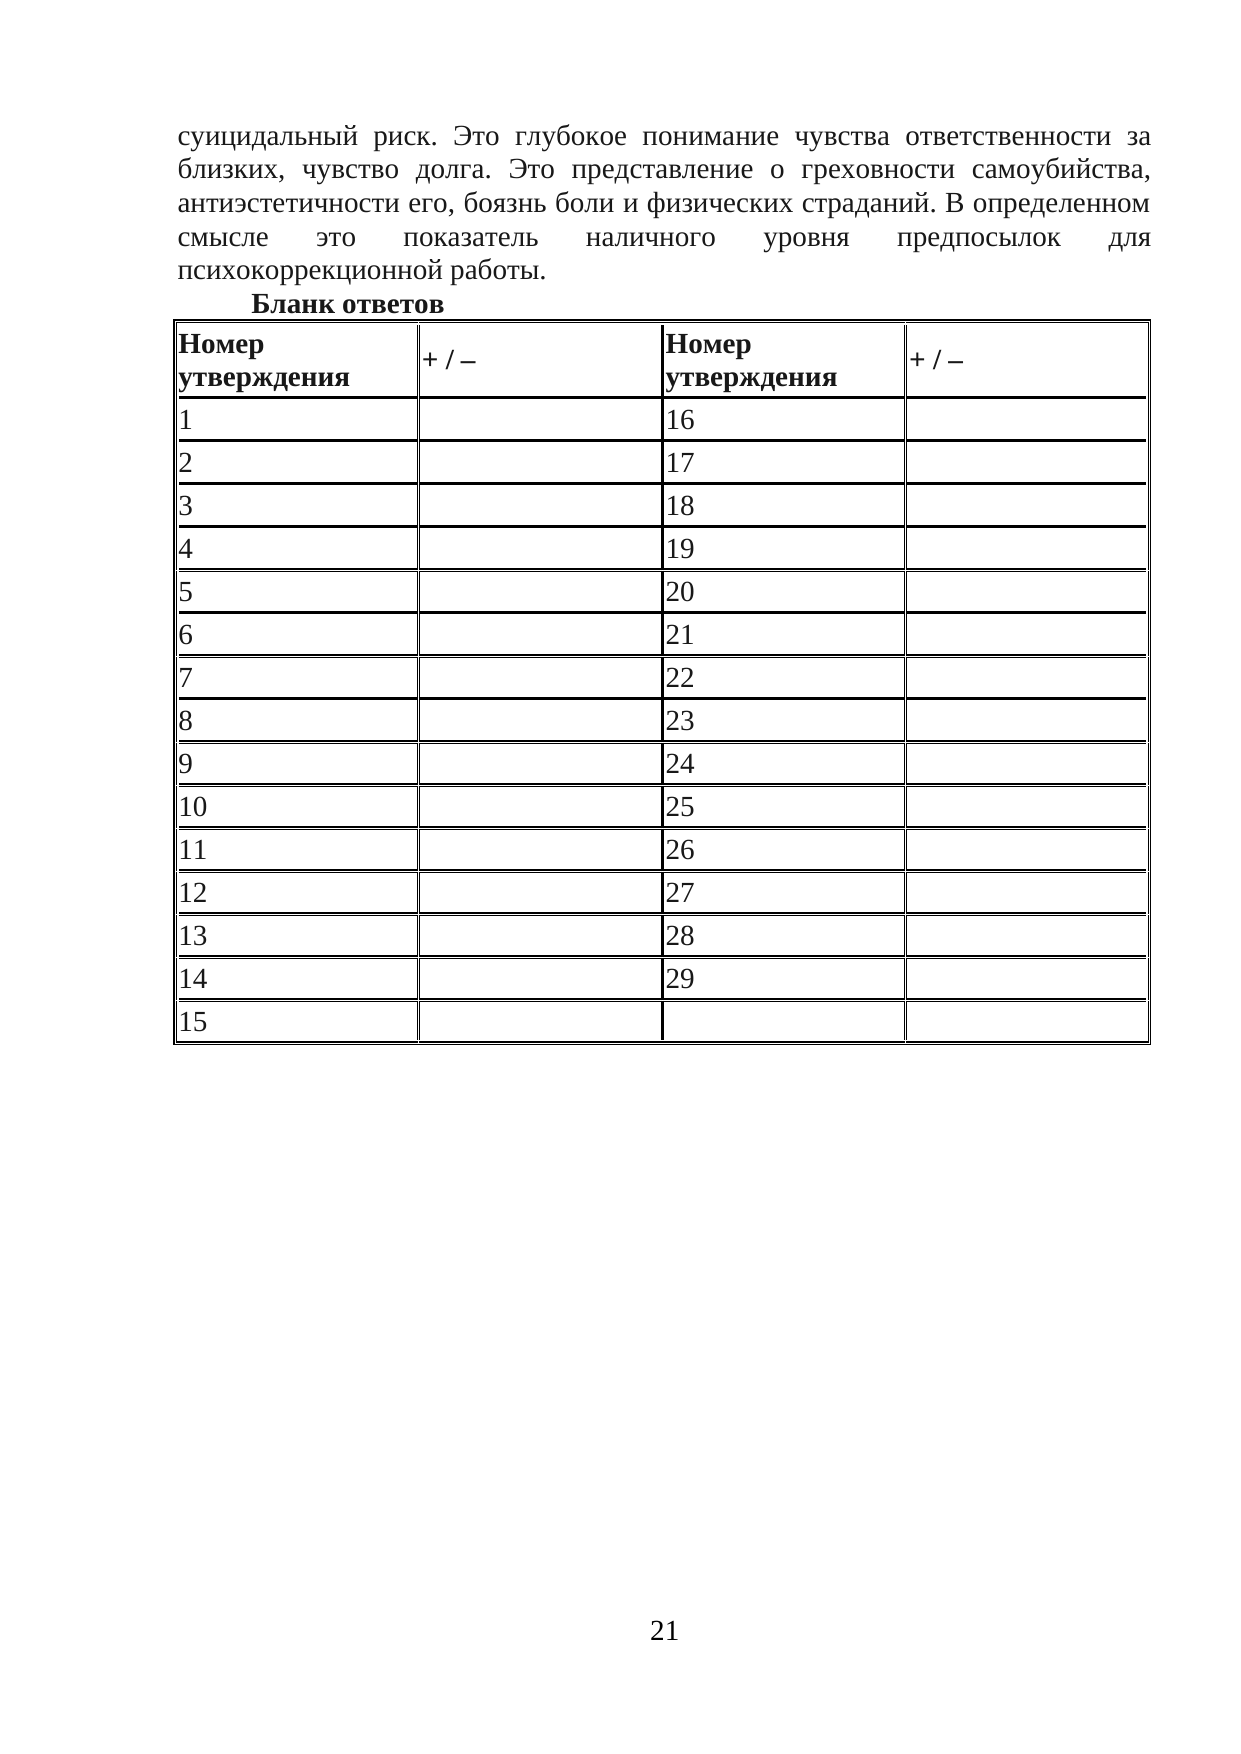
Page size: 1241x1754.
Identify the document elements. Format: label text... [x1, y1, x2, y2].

table_cell [420, 399, 661, 439]
table_header + / – [419, 323, 662, 396]
table_cell [662, 1002, 906, 1041]
table_cell [420, 916, 661, 955]
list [177, 118, 1152, 286]
table_cell [907, 396, 1148, 439]
table_header Номер утверждения [177, 323, 418, 396]
table_cell [419, 1002, 662, 1041]
table_cell [420, 614, 661, 654]
table_cell 4 [177, 525, 417, 568]
table_cell [907, 740, 1148, 783]
table_cell [420, 700, 661, 740]
table_cell [420, 787, 661, 826]
table_cell 11 [177, 826, 417, 869]
table_cell [907, 826, 1148, 869]
table_cell 18 [664, 485, 904, 525]
table_cell [907, 912, 1148, 955]
table_cell [420, 658, 661, 697]
table_cell 7 [177, 654, 417, 697]
table_cell 3 [177, 482, 417, 525]
table_cell 19 [664, 528, 904, 568]
table_cell [420, 442, 661, 482]
table_cell 27 [664, 873, 904, 912]
table_cell [907, 482, 1148, 525]
table_cell 10 [177, 783, 417, 826]
table_cell 24 [664, 744, 904, 783]
table_cell 15 [177, 998, 418, 1041]
table_cell 23 [664, 700, 904, 740]
table_cell 1 [177, 396, 417, 439]
table_cell 5 [177, 568, 417, 611]
table_cell [420, 485, 661, 525]
table_cell 14 [177, 955, 417, 998]
table_cell 17 [664, 442, 904, 482]
table_cell [420, 572, 661, 611]
table_cell [907, 783, 1148, 826]
table_cell 28 [664, 916, 904, 955]
table_cell 20 [664, 572, 904, 611]
table_cell 9 [177, 740, 417, 783]
table_cell [907, 654, 1148, 697]
table_cell [420, 830, 661, 869]
table_cell [907, 869, 1148, 912]
table_cell 13 [177, 912, 417, 955]
table_cell [906, 998, 1148, 1041]
table_cell 12 [177, 869, 417, 912]
table_cell 16 [664, 399, 904, 439]
table_cell [907, 611, 1148, 654]
table_header Номер утверждения [662, 323, 906, 396]
table_cell [907, 697, 1148, 740]
table_cell [420, 528, 661, 568]
table_cell [420, 744, 661, 783]
table_cell [907, 525, 1148, 568]
table_cell 21 [664, 614, 904, 654]
table_cell [907, 955, 1148, 998]
table_cell [907, 568, 1148, 611]
table_cell 22 [664, 658, 904, 697]
table_cell [420, 959, 661, 998]
table_cell [907, 439, 1148, 482]
table_header + / – [906, 323, 1148, 396]
table_cell 6 [177, 611, 417, 654]
table_cell 25 [664, 787, 904, 826]
table_cell 26 [664, 830, 904, 869]
table_cell 2 [177, 439, 417, 482]
table_cell 29 [664, 959, 904, 998]
table_cell [420, 873, 661, 912]
table_cell 8 [177, 697, 417, 740]
text Бланк ответов [177, 286, 1152, 319]
